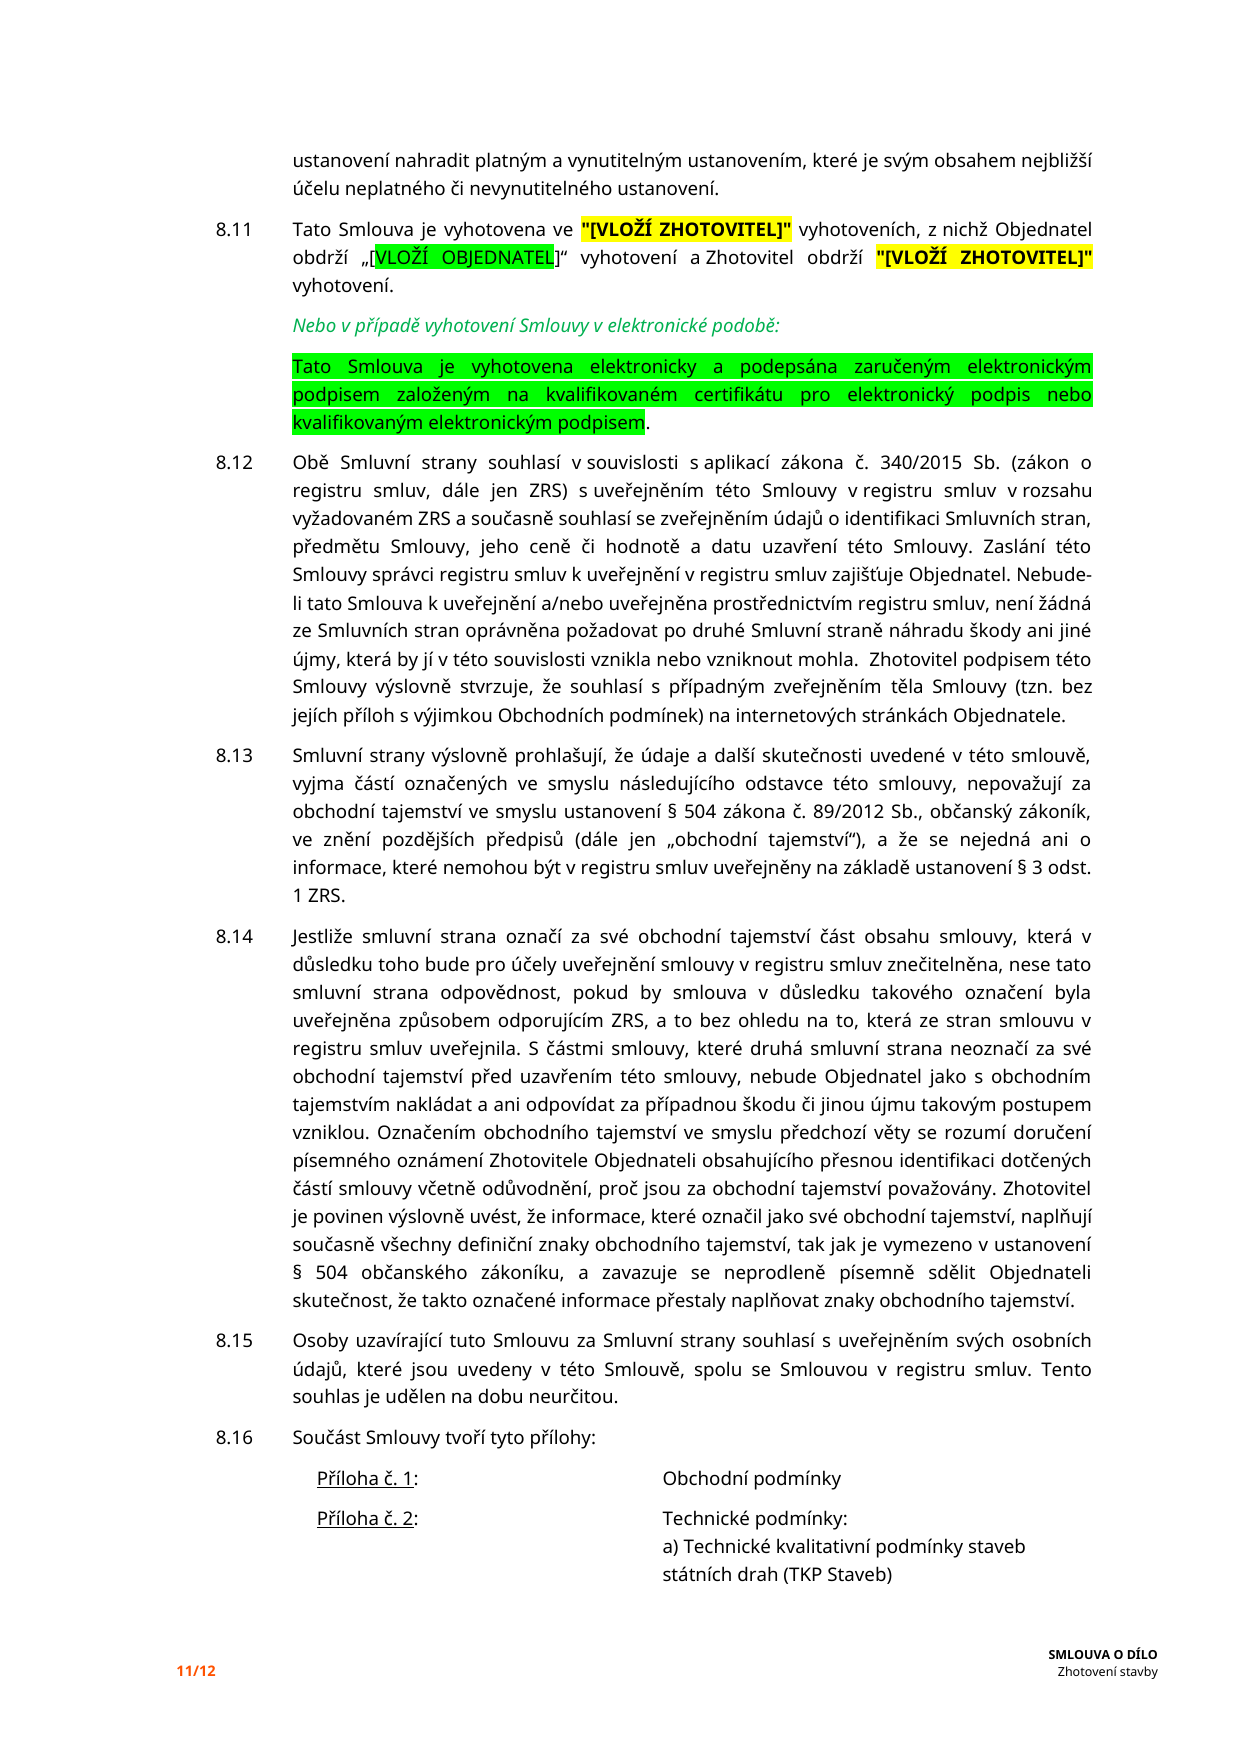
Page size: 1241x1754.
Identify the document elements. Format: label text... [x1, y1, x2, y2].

text Tato Smlouva je vyhotovena ve "[VLOŽÍ ZHOTOVITEL]" vyhotoveních, z nichž Objednatel obdrží „[VLOŽÍ OBJEDNATEL]“ vyhotovení a Zhotovitel obdrží "[VLOŽÍ ZHOTOVITEL]" vyhotovení. [216, 216, 1093, 298]
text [216, 147, 1093, 201]
table_header Příloha č. 1: [229, 1465, 574, 1505]
text Obě Smluvní strany souhlasí v souvislosti s aplikací zákona č. 340/2015 Sb. (zákon o registru smluv, dále jen ZRS) s uveřejněním této Smlouvy v registru smluv v rozsahu vyžadovaném ZRS a současně souhlasí se zveřejněním údajů o identifikaci Smluvních stran, předmětu Smlouvy, jeho ceně či hodnotě a datu uzavření této Smlouvy. Zaslání této Smlouvy správci registru smluv k uveřejnění v registru smluv zajišťuje Objednatel. Nebude-li tato Smlouva k uveřejnění a/nebo uveřejněna prostřednictvím registru smluv, není žádná ze Smluvních stran oprávněna požadovat po druhé Smluvní straně náhradu škody ani jiné újmy, která by jí v této souvislosti vznikla nebo vzniknout mohla. Zhotovitel podpisem této Smlouvy výslovně stvrzuje, že souhlasí s případným zveřejněním těla Smlouvy (tzn. bez jejích příloh s výjimkou Obchodních podmínek) na internetových stránkách Objednatele. [216, 450, 1093, 727]
list Nebo v případě vyhotovení Smlouvy v elektronické podobě: [292, 313, 1093, 338]
text Součást Smlouvy tvoří tyto přílohy: [216, 1424, 1093, 1450]
text Osoby uzavírající tuto Smlouvu za Smluvní strany souhlasí s uveřejněním svých osobních údajů, které jsou uvedeny v této Smlouvě, spolu se Smlouvou v registru smluv. Tento souhlas je udělen na dobu neurčitou. [216, 1328, 1093, 1409]
text Jestliže smluvní strana označí za své obchodní tajemství část obsahu smlouvy, která v důsledku toho bude pro účely uveřejnění smlouvy v registru smluv znečitelněna, nese tato smluvní strana odpovědnost, pokud by smlouva v důsledku takového označení byla uveřejněna způsobem odporujícím ZRS, a to bez ohledu na to, která ze stran smlouvu v registru smluv uveřejnila. S částmi smlouvy, které druhá smluvní strana neoznačí za své obchodní tajemství před uzavřením této smlouvy, nebude Objednatel jako s obchodním tajemstvím nakládat a ani odpovídat za případnou škodu či jinou újmu takovým postupem vzniklou. Označením obchodního tajemství ve smyslu předchozí věty se rozumí doručení písemného oznámení Zhotovitele Objednateli obsahujícího přesnou identifikaci dotčených částí smlouvy včetně odůvodnění, proč jsou za obchodní tajemství považovány. Zhotovitel je povinen výslovně uvést, že informace, které označil jako své obchodní tajemství, naplňují současně všechny definiční znaky obchodního tajemství, tak jak je vymezeno v ustanovení § 504 občanského zákoníku, a zavazuje se neprodleně písemně sdělit Objednateli skutečnost, že takto označené informace přestaly naplňovat znaky obchodního tajemství. [216, 923, 1093, 1313]
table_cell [574, 1505, 1079, 1601]
list Tato Smlouva je vyhotovena elektronicky a podepsána zaručeným elektronickým podpisem založeným na kvalifikovaném certifikátu pro elektronický podpis nebo kvalifikovaným elektronickým podpisem. [292, 407, 1093, 435]
table_header Obchodní podmínky [574, 1465, 1079, 1505]
text Smluvní strany výslovně prohlašují, že údaje a další skutečnosti uvedené v této smlouvě, vyjma částí označených ve smyslu následujícího odstavce této smlouvy, nepovažují za obchodní tajemství ve smyslu ustanovení § 504 zákona č. 89/2012 Sb., občanský zákoník, ve znění pozdějších předpisů (dále jen „obchodní tajemství“), a že se nejedná ani o informace, které nemohou být v registru smluv uveřejněny na základě ustanovení § 3 odst. 1 ZRS. [216, 742, 1093, 908]
table_cell Příloha č. 2: [229, 1505, 574, 1601]
